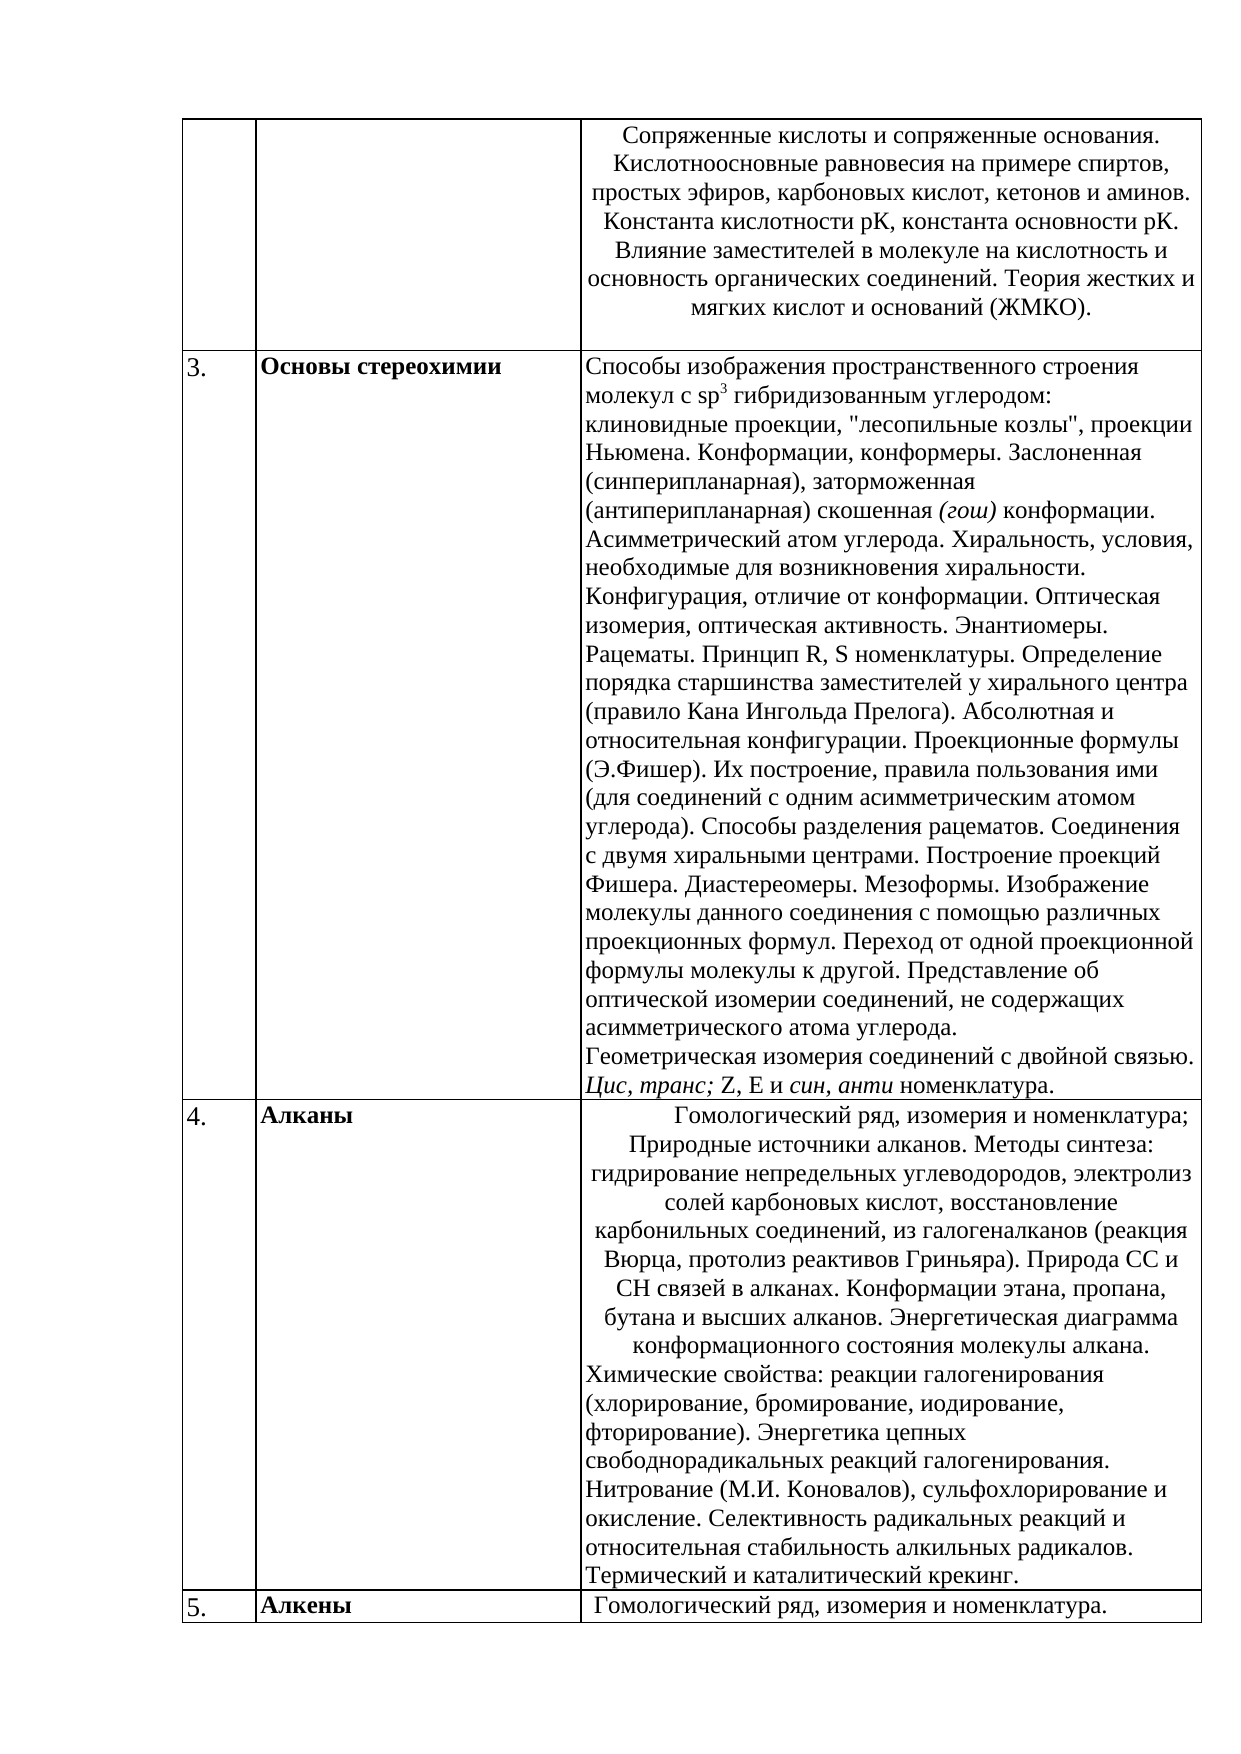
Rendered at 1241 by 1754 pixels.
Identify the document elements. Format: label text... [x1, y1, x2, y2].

table_cell [183, 120, 255, 350]
table_cell Способы изображения пространственного строения молекул с sp3 гибридизованным углеродом: клиновидные проекции, "лесопильные козлы", проекции Ньюмена. Конформации, конформеры. Заслоненная (синперипланарная), заторможенная (антиперипланарная) скошенная (гош) конформации. Асимметрический атом углерода. Хиральность, условия, необходимые для возникновения хиральности. Конфигурация, отличие от конформации. Оптическая изомерия, оптическая активность. Энантиомеры. Рацематы. Принцип R, S номенклатуры. Определение порядка старшинства заместителей у хирального центра (правило Кана Ингольда Прелога). Абсолютная и относительная конфигурации. Проекционные формулы (Э.Фишер). Их построение, правила пользования ими (для соединений с одним асимметрическим атомом углерода). Способы разделения рацематов. Соединения с двумя хиральными центрами. Построение проекций Фишера. Диастереомеры. Мезоформы. Изображение молекулы данного соединения с помощью различных проекционных формул. Переход от одной проекционной формулы молекулы к другой. Представление об оптической изомерии соединений, не содержащих асимметрического атома углерода. Геометрическая изомерия соединений с двойной связью. Цис, транс; Z, Е и син, анти номенклатура. [582, 351, 1201, 1099]
table_cell [183, 1591, 255, 1622]
table_cell [183, 351, 255, 1099]
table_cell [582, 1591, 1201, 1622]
table_cell Гомологический ряд, изомерия и номенклатура; Природные источники алканов. Методы синтеза: гидрирование непредельных углеводородов, электролиз солей карбоновых кислот, восстановление карбонильных соединений, из галогеналканов (реакция Вюрца, протолиз реактивов Гриньяра). Природа СС и СН связей в алканах. Конформации этана, пропана, бутана и высших алканов. Энергетическая диаграмма конформационного состояния молекулы алкана. Химические свойства: реакции галогенирования (хлорирование, бромирование, иодирование, фторирование). Энергетика цепных свободнорадикальных реакций галогенирования. Нитрование (М.И. Коновалов), сульфохлорирование и окисление. Селективность радикальных реакций и относительная стабильность алкильных радикалов. Термический и каталитический крекинг. [582, 1100, 1201, 1589]
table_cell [257, 120, 580, 350]
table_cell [582, 120, 1201, 350]
table_cell Алканы [257, 1100, 580, 1589]
table_cell Основы стереохимии [257, 351, 580, 1099]
table_cell [183, 1100, 255, 1589]
table_cell Алкены [257, 1591, 580, 1622]
